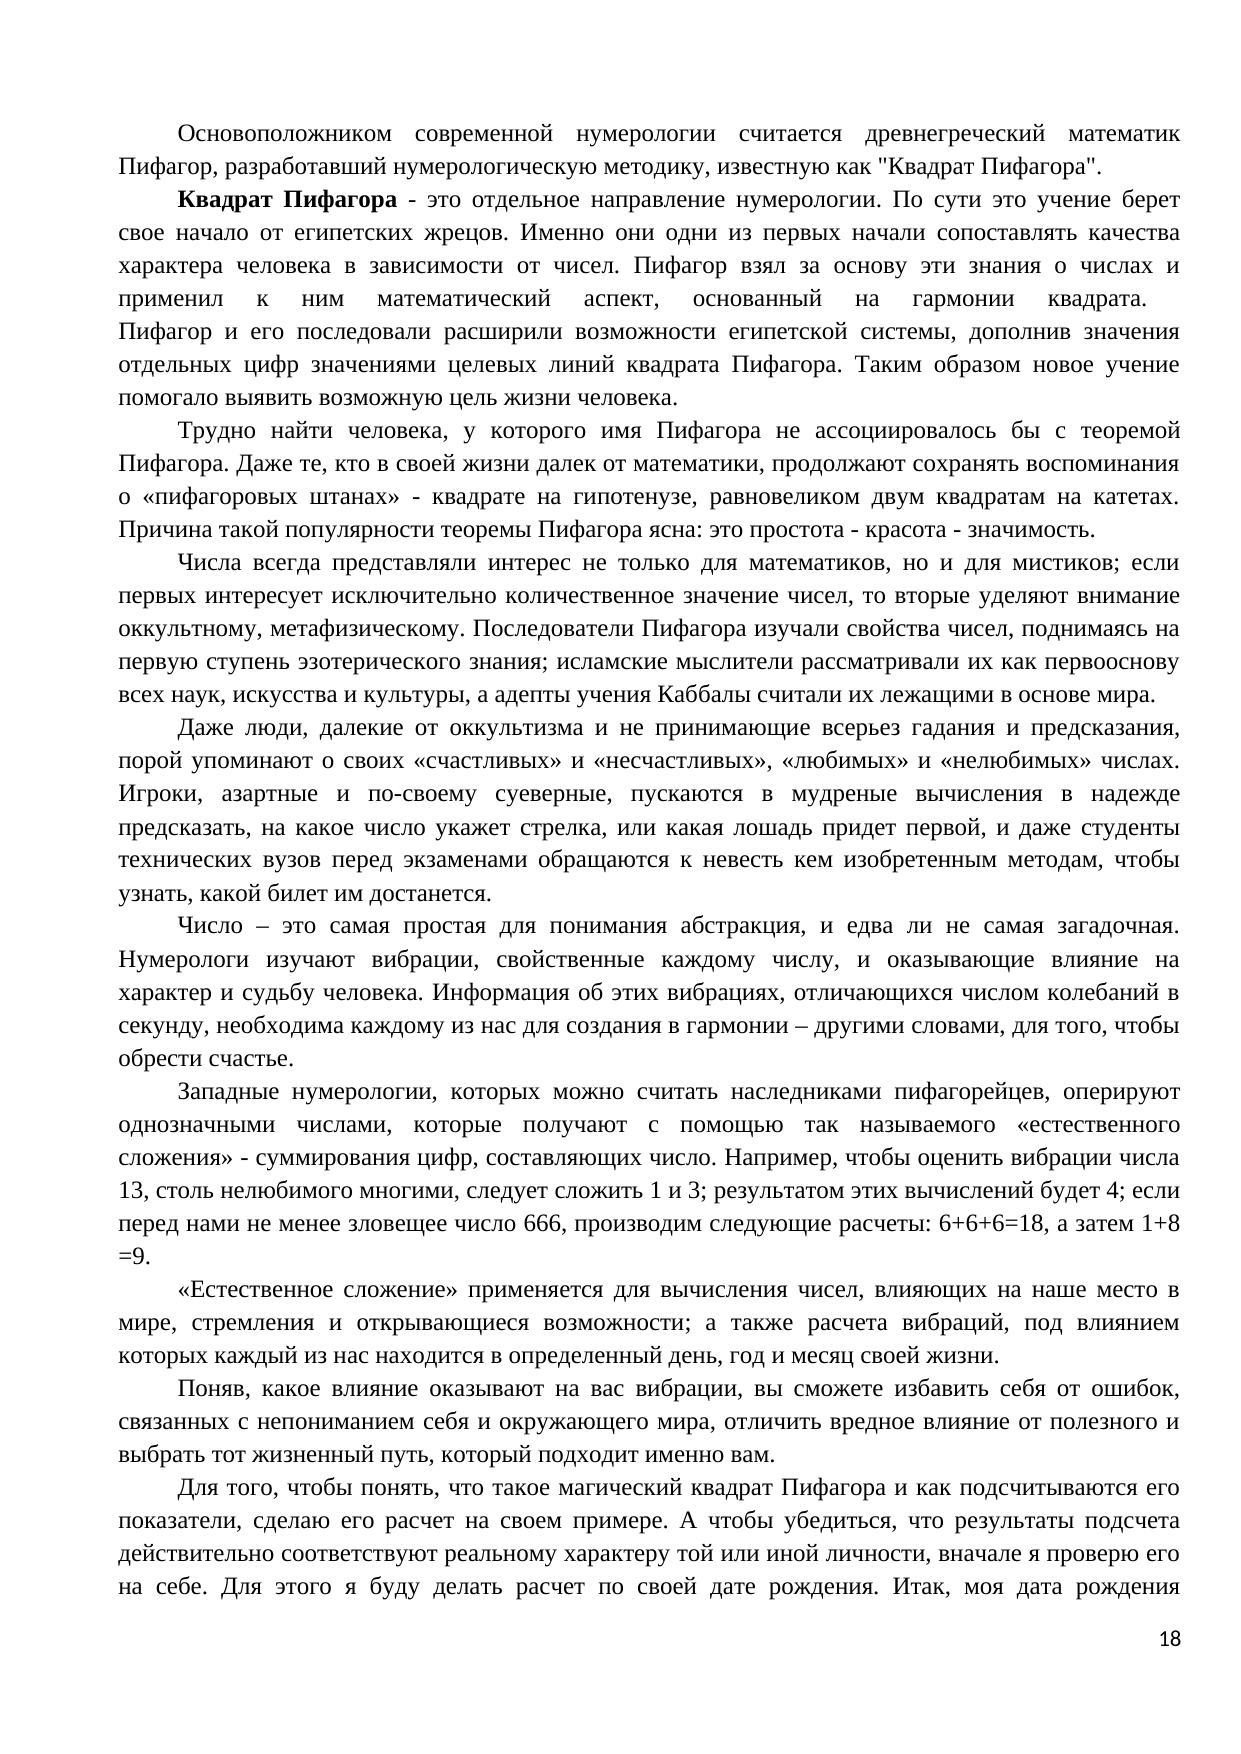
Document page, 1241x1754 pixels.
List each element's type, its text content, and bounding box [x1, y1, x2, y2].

text Западные нумерологии, которых можно считать наследниками пифагорейцев, оперируют однозначными числами, которые получают с помощью так называемого «естественного сложения» - суммирования цифр, составляющих число. Например, чтобы оценить вибрации числа 13, столь нелюбимого многими, следует сложить 1 и 3; результатом этих вычислений будет 4; если перед нами не менее зловещее число 666, производим следующие расчеты: 6+6+6=18, а затем 1+8 =9. [118, 1076, 1181, 1269]
text «Естественное сложение» применяется для вычисления чисел, влияющих на наше место в мире, стремления и открывающиеся возможности; а также расчета вибраций, под влиянием которых каждый из нас находится в определенный день, год и месяц своей жизни. [118, 1274, 1181, 1369]
text Основоположником современной нумерологии считается древнегреческий математик Пифагор, разработавший нумерологическую методику, известную как "Квадрат Пифагора". [118, 118, 1181, 180]
text Поняв, какое влияние оказывают на вас вибрации, вы сможете избавить себя от ошибок, связанных с непониманием себя и окружающего мира, отличить вредное влияние от полезного и выбрать тот жизненный путь, который подходит именно вам. [118, 1373, 1181, 1468]
text Число – это самая простая для понимания абстракция, и едва ли не самая загадочная. Нумерологи изучают вибрации, свойственные каждому числу, и оказывающие влияние на характер и судьбу человека. Информация об этих вибрациях, отличающихся числом колебаний в секунду, необходима каждому из нас для создания в гармонии – другими словами, для того, чтобы обрести счастье. [118, 911, 1181, 1071]
text Даже люди, далекие от оккультизма и не принимающие всерьез гадания и предсказания, порой упоминают о своих «счастливых» и «несчастливых», «любимых» и «нелюбимых» числах. Игроки, азартные и по-своему суеверные, пускаются в мудреные вычисления в надежде предсказать, на какое число укажет стрелка, или какая лошадь придет первой, и даже студенты технических вузов перед экзаменами обращаются к невесть кем изобретенным методам, чтобы узнать, какой билет им достанется. [118, 712, 1181, 906]
text Числа всегда представляли интерес не только для математиков, но и для мистиков; если первых интересует исключительно количественное значение чисел, то вторые уделяют внимание оккультному, метафизическому. Последователи Пифагора изучали свойства чисел, поднимаясь на первую ступень эзотерического знания; исламские мыслители рассматривали их как первооснову всех наук, искусства и культуры, а адепты учения Каббалы считали их лежащими в основе мира. [118, 547, 1181, 708]
text Трудно найти человека, у которого имя Пифагора не ассоциировалось бы с теоремой Пифагора. Даже те, кто в своей жизни далек от математики, продолжают сохранять воспоминания о «пифагоровых штанах» - квадрате на гипотенузе, равновеликом двум квадратам на катетах. Причина такой популярности теоремы Пифагора ясна: это простота - красота - значимость. [118, 415, 1181, 543]
text Квадрат Пифагора - это отдельное направление нумерологии. По сути это учение берет свое начало от египетских жрецов. Именно они одни из первых начали сопоставлять качества характера человека в зависимости от чисел. Пифагор взял за основу эти знания о числах и применил к ним математический аспект, основанный на гармонии квадрата. Пифагор и его последовали расширили возможности египетской системы, дополнив значения отдельных цифр значениями целевых линий квадрата Пифагора. Таким образом новое учение помогало выявить возможную цель жизни человека. [118, 184, 1181, 411]
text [118, 1472, 1181, 1600]
